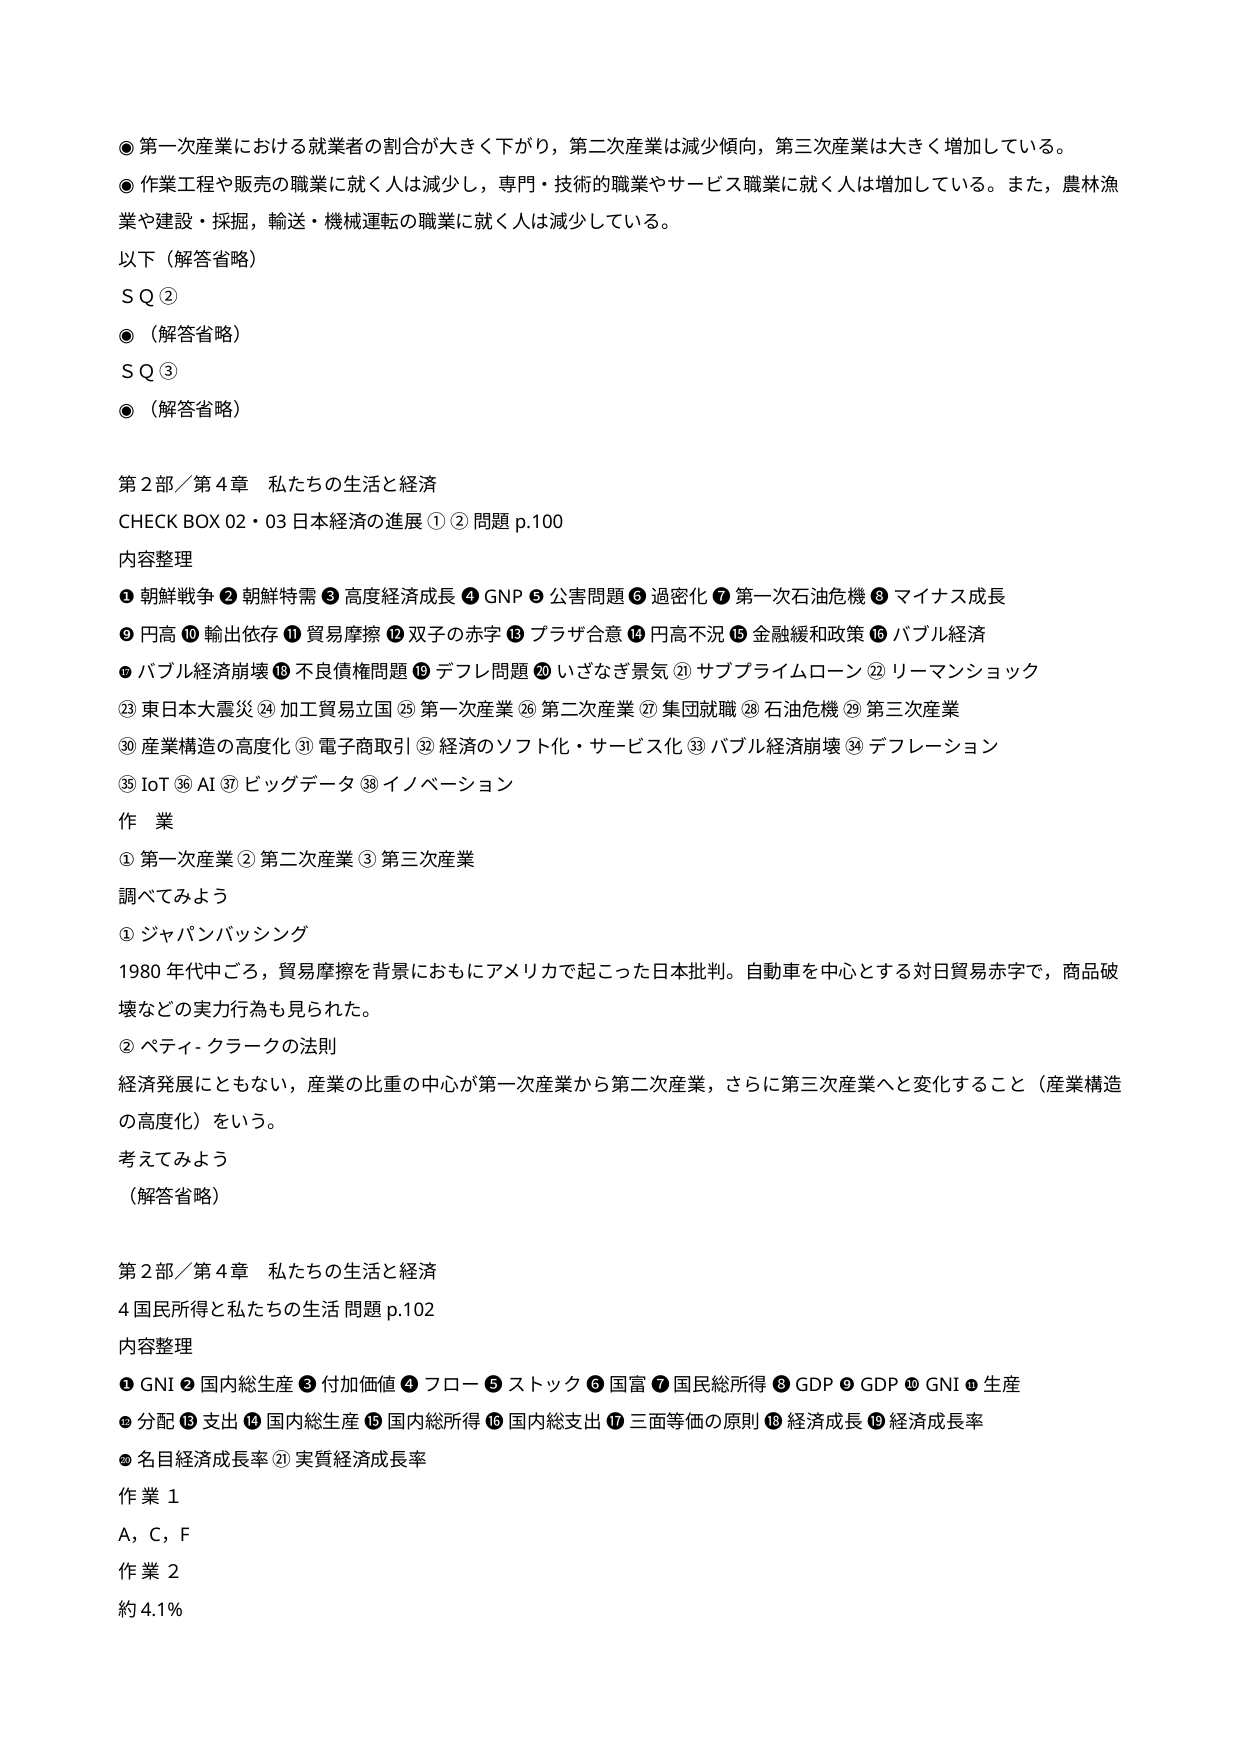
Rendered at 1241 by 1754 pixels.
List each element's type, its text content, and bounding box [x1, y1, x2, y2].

text ② ペティ- クラークの法則 [118, 1027, 1122, 1064]
text 約4.1% [118, 1589, 1122, 1627]
text ㉟ IoT ㊱ AI ㊲ ビッグデータ ㊳ イノベーション [118, 764, 1122, 802]
text 内容整理 [118, 1327, 1122, 1364]
text 第２部／第４章 私たちの生活と経済 [118, 1252, 1122, 1289]
text 作 業 １ [118, 1477, 1122, 1514]
text 内容整理 [118, 539, 1122, 577]
text ⓬ 分配 ⓭ 支出 ⓮ 国内総生産 ⓯ 国内総所得 ⓰ 国内総支出 ⓱ 三面等価の原則 ⓲ 経済成長 ⓳ 経済成長率 [118, 1402, 1122, 1439]
text ＳＱ ③ [118, 352, 1122, 389]
text ❶ 朝鮮戦争 ❷ 朝鮮特需 ❸ 高度経済成長 ❹ GNP ❺ 公害問題 ❻ 過密化 ❼ 第一次石油危機 ❽ マイナス成長 [118, 577, 1122, 614]
text ① ジャパンバッシング [118, 914, 1122, 952]
text ◉ 作業工程や販売の職業に就く人は減少し，専門・技術的職業やサービス職業に就く人は増加している。また，農林漁業や建設・採掘，輸送・機械運転の職業に就く人は減少している。 [118, 164, 1122, 239]
text ◉ 第一次産業における就業者の割合が大きく下がり，第二次産業は減少傾向，第三次産業は大きく増加している。 [118, 127, 1122, 164]
text ① 第一次産業 ② 第二次産業 ③ 第三次産業 [118, 839, 1122, 877]
text 作 業 [118, 802, 1122, 839]
text ㉓ 東日本大震災 ㉔ 加工貿易立国 ㉕ 第一次産業 ㉖ 第二次産業 ㉗ 集団就職 ㉘ 石油危機 ㉙ 第三次産業 [118, 689, 1122, 727]
text 調べてみよう [118, 877, 1122, 914]
text （解答省略） [118, 1177, 1122, 1214]
text 4 国民所得と私たちの生活 問題 p.102 [118, 1289, 1122, 1327]
text A，C，F [118, 1514, 1122, 1552]
text 考えてみよう [118, 1139, 1122, 1177]
text ◉ （解答省略） [118, 389, 1122, 427]
text ❾ 円高 ❿ 輸出依存 ⓫ 貿易摩擦 ⓬ 双子の赤字 ⓭ プラザ合意 ⓮ 円高不況 ⓯ 金融緩和政策 ⓰ バブル経済 [118, 614, 1122, 652]
text ＳＱ ② [118, 277, 1122, 314]
text ❶ GNI ❷ 国内総生産 ❸ 付加価値 ❹ フロー ❺ ストック ❻ 国富 ❼ 国民総所得 ❽ GDP ❾ GDP ❿ GNI ⓫ 生産 [118, 1364, 1122, 1402]
text 作 業 ２ [118, 1552, 1122, 1589]
text ◉ （解答省略） [118, 314, 1122, 352]
text 1980 年代中ごろ，貿易摩擦を背景におもにアメリカで起こった日本批判。自動車を中心とする対日貿易赤字で，商品破壊などの実力行為も見られた。 [118, 952, 1122, 1027]
text CHECK BOX 02・03 日本経済の進展 ① ② 問題 p.100 [118, 502, 1122, 539]
text 経済発展にともない，産業の比重の中心が第一次産業から第二次産業，さらに第三次産業へと変化すること（産業構造の高度化）をいう。 [118, 1064, 1122, 1139]
text ㉚ 産業構造の高度化 ㉛ 電子商取引 ㉜ 経済のソフト化・サービス化 ㉝ バブル経済崩壊 ㉞ デフレーション [118, 727, 1122, 764]
text ⓱ バブル経済崩壊 ⓲ 不良債権問題 ⓳ デフレ問題 ⓴ いざなぎ景気 ㉑ サブプライムローン ㉒ リーマンショック [118, 652, 1122, 689]
text 第２部／第４章 私たちの生活と経済 [118, 464, 1122, 502]
text 以下（解答省略） [118, 239, 1122, 277]
text ⓴ 名目経済成長率 ㉑ 実質経済成長率 [118, 1439, 1122, 1477]
